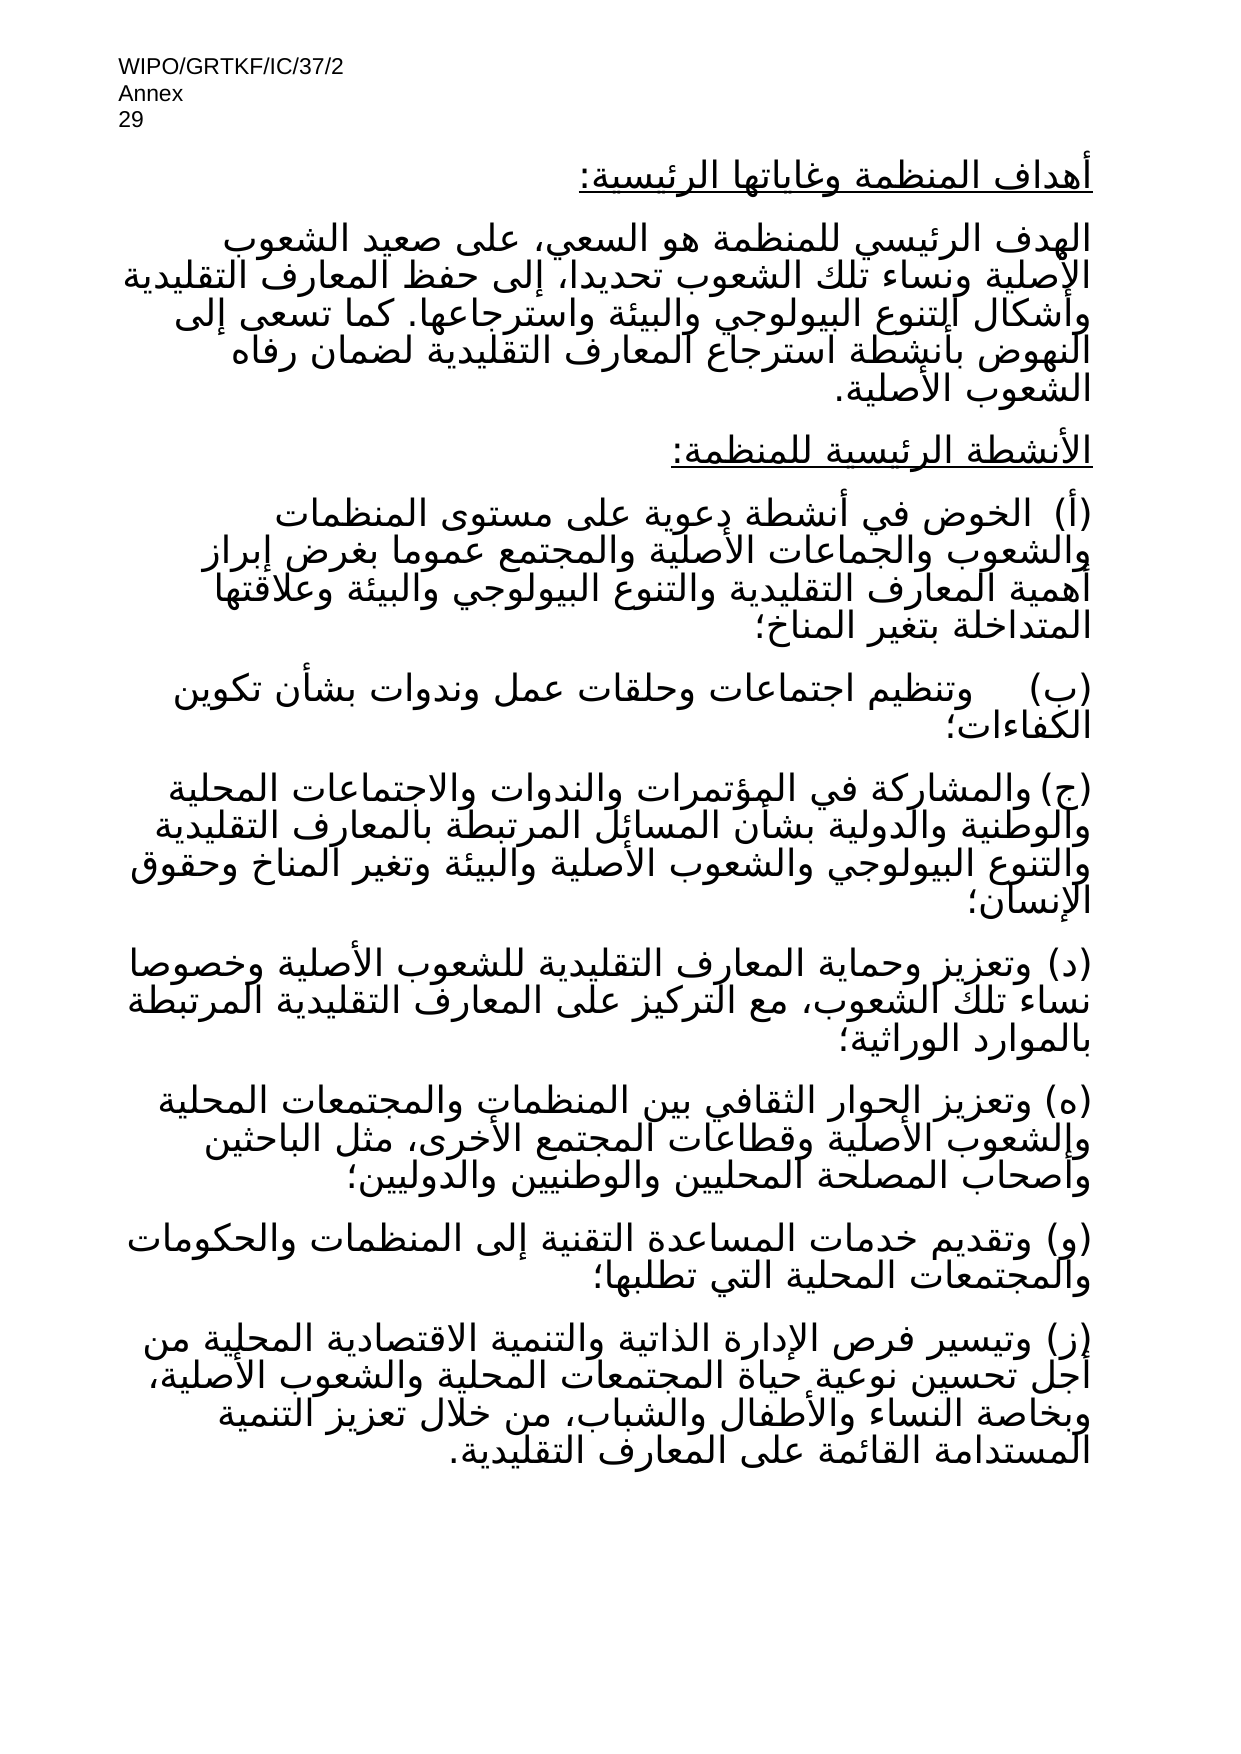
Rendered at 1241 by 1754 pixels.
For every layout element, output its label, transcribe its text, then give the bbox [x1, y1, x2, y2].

text (و) وتقديم خدمات المساعدة التقنية إلى المنظمات والحكومات والمجتمعات المحلية التي تطلبها؛ [118, 1221, 1092, 1296]
text (ب) وتنظيم اجتماعات وحلقات عمل وندوات بشأن تكوين الكفاءات؛ [118, 671, 1092, 746]
text (د) وتعزيز وحماية المعارف التقليدية للشعوب الأصلية وخصوصا نساء تلك الشعوب، مع التركيز على المعارف التقليدية المرتبطة بالموارد الوراثية؛ [118, 946, 1092, 1058]
text (ج) والمشاركة في المؤتمرات والندوات والاجتماعات المحلية والوطنية والدولية بشأن المسائل المرتبطة بالمعارف التقليدية والتنوع البيولوجي والشعوب الأصلية والبيئة وتغير المناخ وحقوق الإنسان؛ [118, 771, 1092, 921]
text الهدف الرئيسي للمنظمة هو السعي، على صعيد الشعوب الأصلية ونساء تلك الشعوب تحديدا، إلى حفظ المعارف التقليدية وأشكال التنوع البيولوجي والبيئة واسترجاعها. كما تسعى إلى النهوض بأنشطة استرجاع المعارف التقليدية لضمان رفاه الشعوب الأصلية. [118, 221, 1092, 408]
text (ز) وتيسير فرص الإدارة الذاتية والتنمية الاقتصادية المحلية من أجل تحسين نوعية حياة المجتمعات المحلية والشعوب الأصلية، وبخاصة النساء والأطفال والشباب، من خلال تعزيز التنمية المستدامة القائمة على المعارف التقليدية. [118, 1321, 1092, 1471]
text الأنشطة الرئيسية للمنظمة: [118, 433, 1092, 471]
text (أ) الخوض في أنشطة دعوية على مستوى المنظمات والشعوب والجماعات الأصلية والمجتمع عموما بغرض إبراز أهمية المعارف التقليدية والتنوع البيولوجي والبيئة وعلاقتها المتداخلة بتغير المناخ؛ [118, 496, 1092, 646]
text أهداف المنظمة وغاياتها الرئيسية: [118, 158, 1092, 196]
text (ه) وتعزيز الحوار الثقافي بين المنظمات والمجتمعات المحلية والشعوب الأصلية وقطاعات المجتمع الأخرى، مثل الباحثين وأصحاب المصلحة المحليين والوطنيين والدوليين؛ [118, 1083, 1092, 1196]
